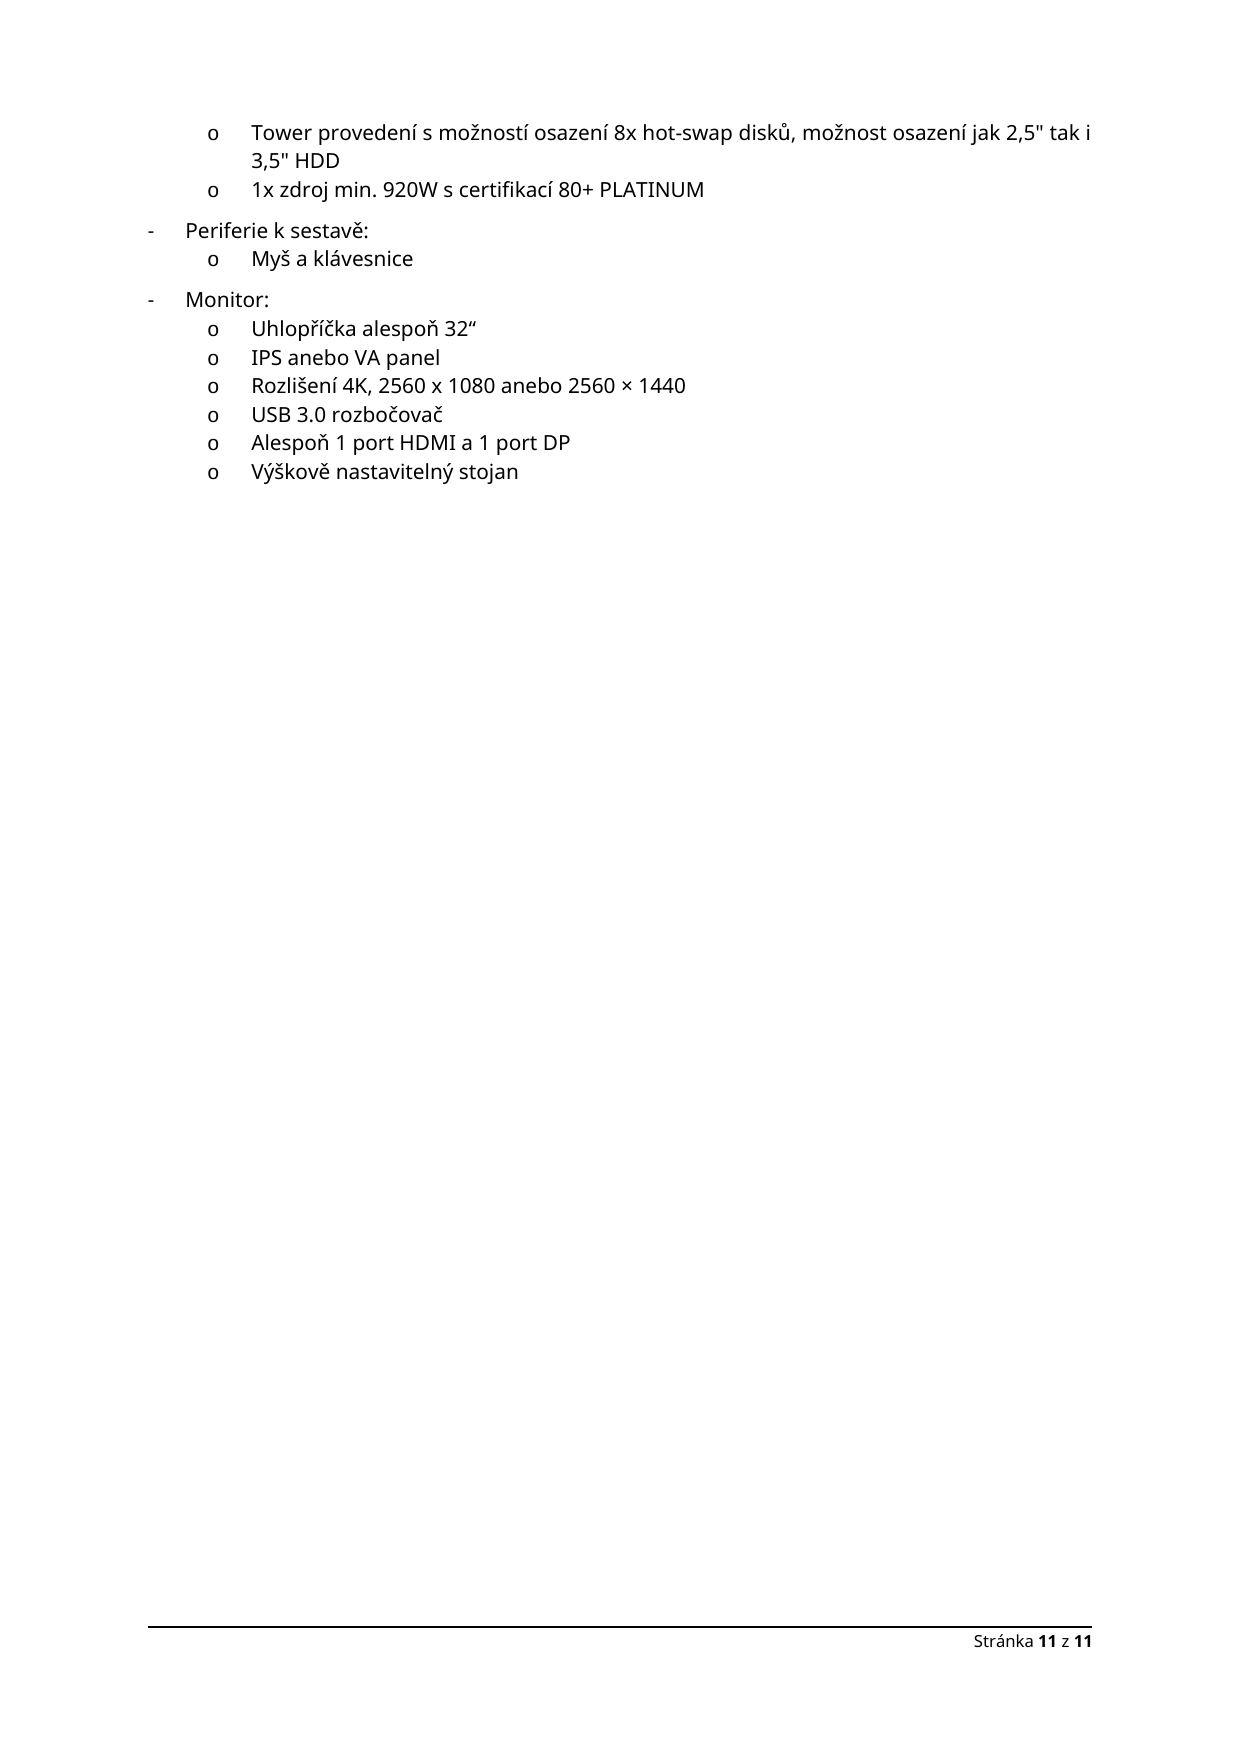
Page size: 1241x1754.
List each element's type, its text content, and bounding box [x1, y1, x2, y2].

list USB 3.0 rozbočovač [207, 400, 1092, 428]
list Rozlišení 4K, 2560 x 1080 anebo 2560 × 1440 [207, 371, 1092, 400]
list Výškově nastavitelný stojan [207, 457, 1092, 485]
list Monitor: [148, 286, 1092, 314]
list IPS anebo VA panel [207, 343, 1092, 371]
list Uhlopříčka alespoň 32“ [207, 314, 1092, 343]
list 1x zdroj min. 920W s certifikací 80+ PLATINUM [207, 175, 1092, 204]
list Alespoň 1 port HDMI a 1 port DP [207, 428, 1092, 457]
list Myš a klávesnice [207, 244, 1092, 273]
list Tower provedení s možností osazení 8x hot-swap disků, možnost osazení jak 2,5" tak i 3,5" HDD [207, 118, 1092, 175]
list Periferie k sestavě: [148, 216, 1092, 244]
